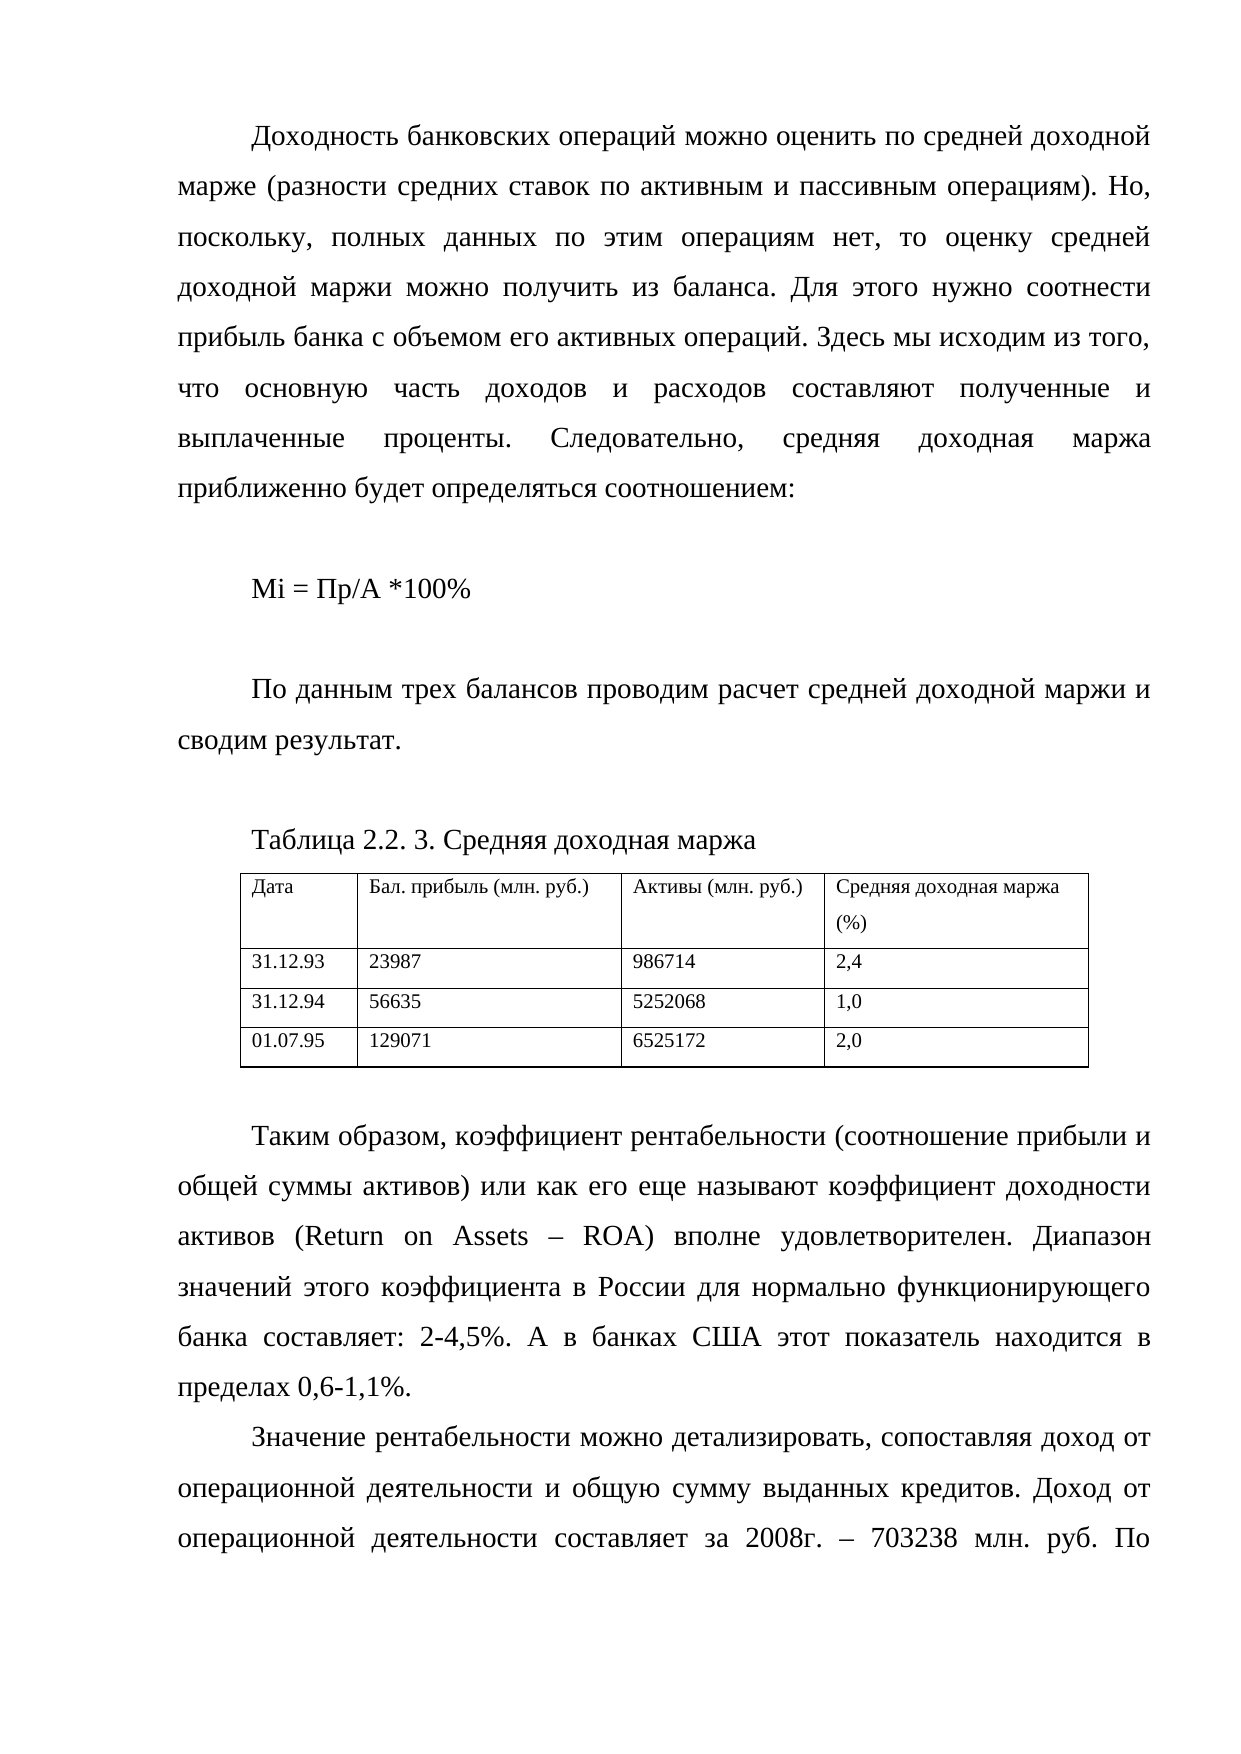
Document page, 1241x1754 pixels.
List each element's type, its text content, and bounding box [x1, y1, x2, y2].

table_header Дата [241, 874, 357, 948]
table_cell 23987 [358, 949, 621, 988]
table_cell 2,4 [825, 949, 1088, 988]
text Доходность банковских операций можно оценить по средней доходной марже (разности средних ставок по активным и пассивным операциям). Но, поскольку, полных данных по этим операциям нет, то оценку средней доходной маржи можно получить из баланса. Для этого нужно соотнести прибыль банка с объемом его активных операций. Здесь мы исходим из того, что основную часть доходов и расходов составляют полученные и выплаченные проценты. Следовательно, средняя доходная маржа приближенно будет определяться соотношением: [177, 118, 1152, 504]
table_header Средняя доходная маржа (%) [825, 874, 1088, 948]
table_cell 5252068 [622, 989, 824, 1027]
table_cell 1,0 [825, 989, 1088, 1027]
table_header Активы (млн. руб.) [622, 874, 824, 948]
table_cell 56635 [358, 989, 621, 1027]
text Таким образом, коэффициент рентабельности (соотношение прибыли и общей суммы активов) или как его еще называют коэффициент доходности активов (Return on Assets – ROA) вполне удовлетворителен. Диапазон значений этого коэффициента в России для нормально функционирующего банка составляет: 2-4,5%. А в банках США этот показатель находится в пределах 0,6-1,1%. [177, 1118, 1152, 1403]
table_cell 129071 [358, 1028, 621, 1066]
table_cell 6525172 [622, 1028, 824, 1066]
table_cell 986714 [622, 949, 824, 988]
text Мi = Пр/А *100% [177, 571, 1152, 604]
table_cell 2,0 [825, 1028, 1088, 1066]
table_cell 31.12.93 [241, 949, 357, 988]
table_cell 01.07.95 [241, 1028, 357, 1066]
table_cell 31.12.94 [241, 989, 357, 1027]
text По данным трех балансов проводим расчет средней доходной маржи и сводим результат. [177, 672, 1152, 755]
table_header Бал. прибыль (млн. руб.) [358, 874, 621, 948]
text Таблица 2.2. 3. Средняя доходная маржа [177, 822, 1152, 856]
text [177, 1419, 1152, 1554]
